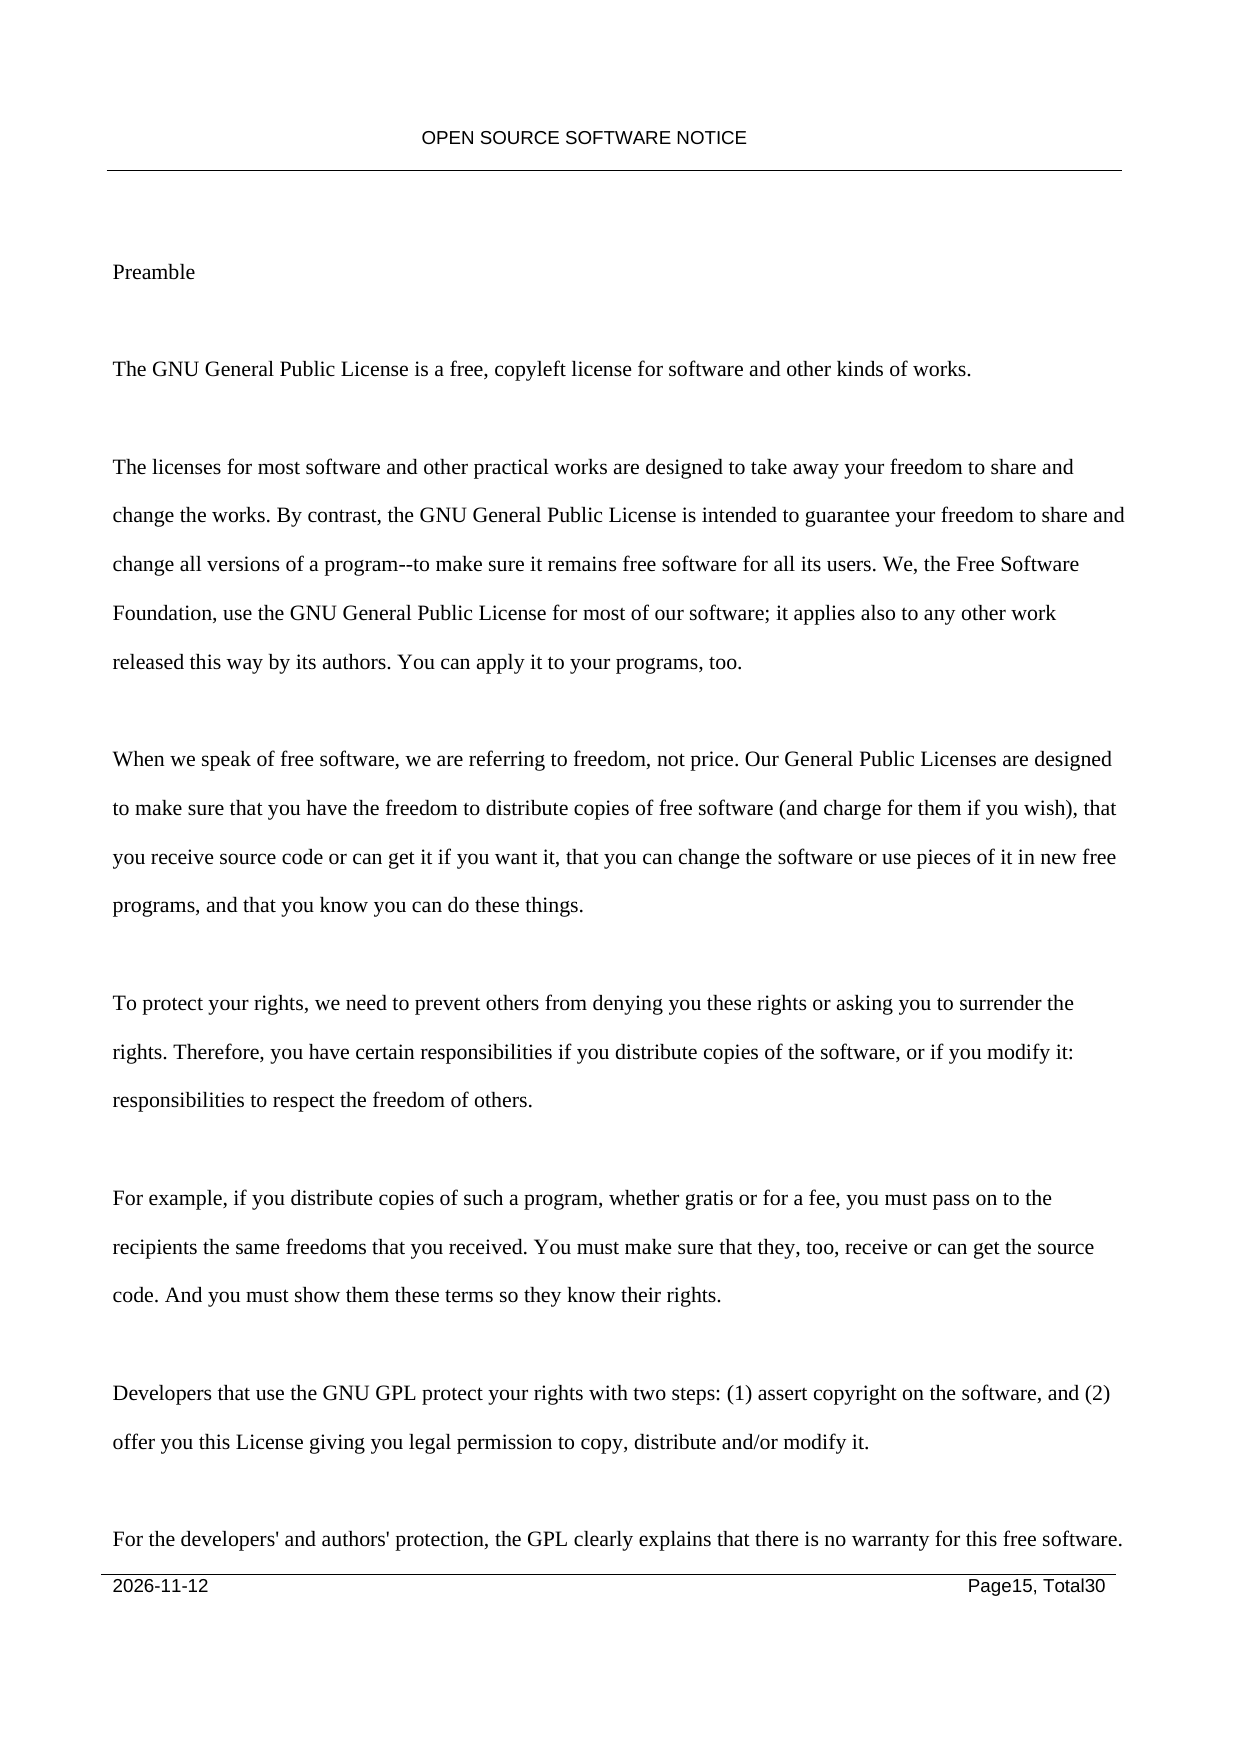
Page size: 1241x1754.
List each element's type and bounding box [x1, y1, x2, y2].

text [112, 206, 1128, 1555]
